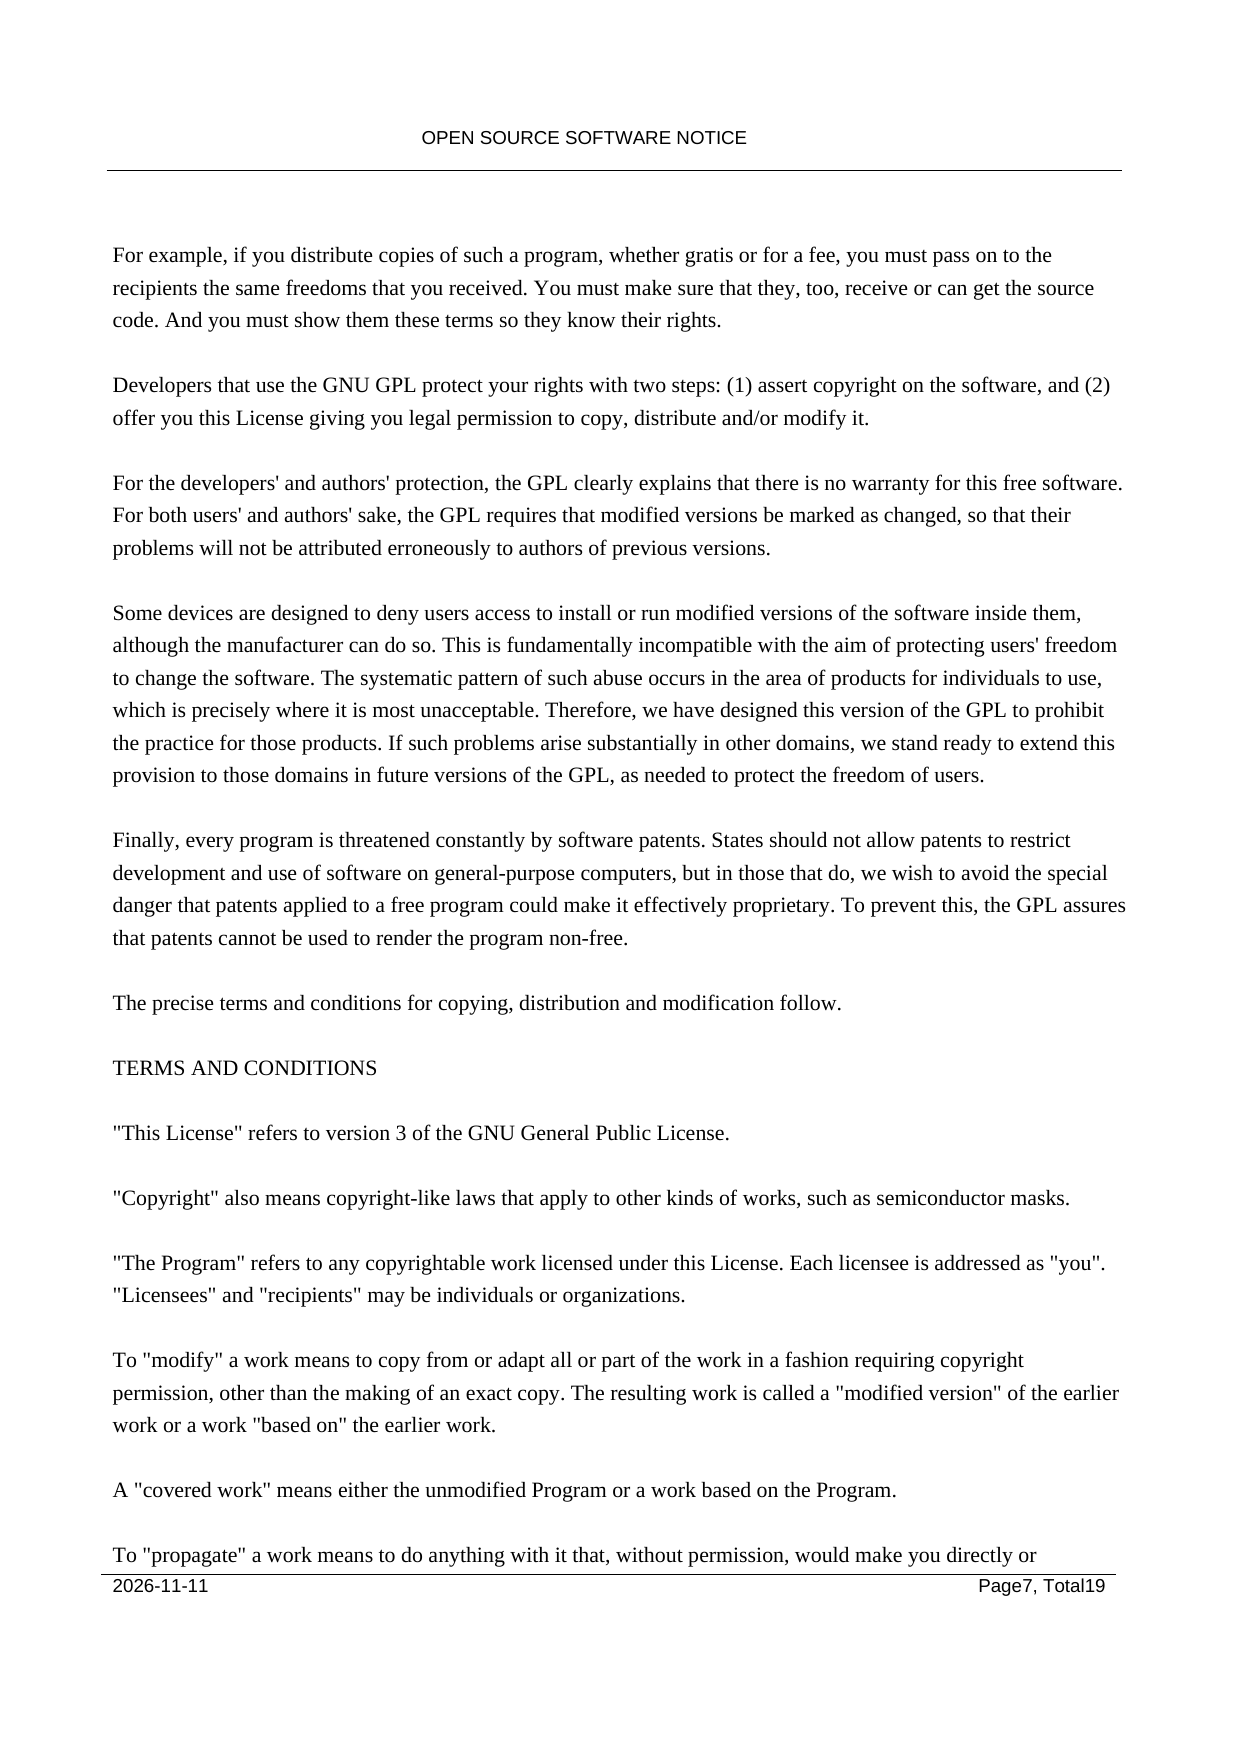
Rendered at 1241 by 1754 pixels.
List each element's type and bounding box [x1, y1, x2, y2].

text [112, 206, 1128, 1571]
